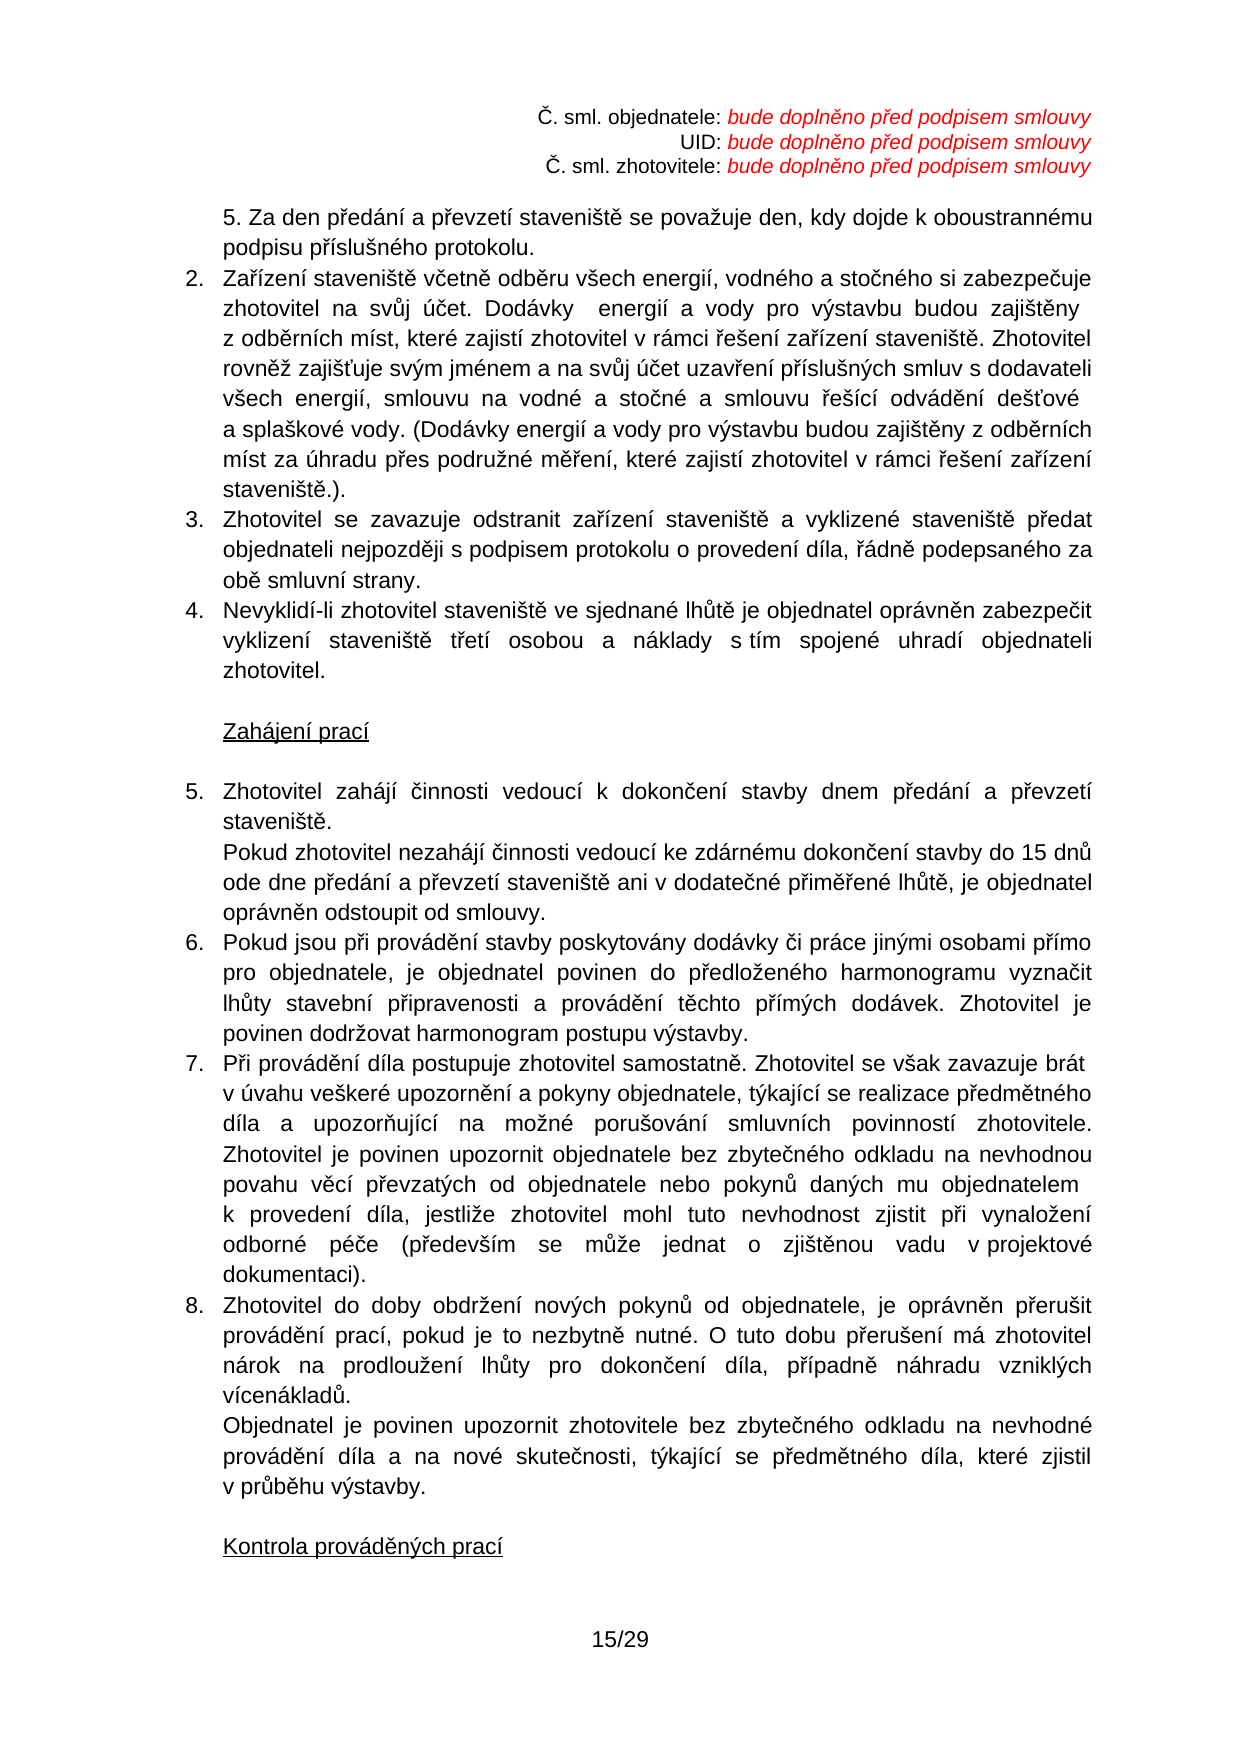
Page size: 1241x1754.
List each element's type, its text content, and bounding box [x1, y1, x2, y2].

list Při provádění díla postupuje zhotovitel samostatně. Zhotovitel se však zavazuje brát v úvahu veškeré upozornění a pokyny objednatele, týkající se realizace předmětného díla a upozorňující na možné porušování smluvních povinností zhotovitele. Zhotovitel je povinen upozornit objednatele bez zbytečného odkladu na nevhodnou povahu věcí převzatých od objednatele nebo pokynů daných mu objednatelem k provedení díla, jestliže zhotovitel mohl tuto nevhodnost zjistit při vynaložení odborné péče (především se může jednat o zjištěnou vadu v projektové dokumentaci). [185, 1050, 1093, 1288]
list Pokud jsou při provádění stavby poskytovány dodávky či práce jinými osobami přímo pro objednatele, je objednatel povinen do předloženého harmonogramu vyznačit lhůty stavební připravenosti a provádění těchto přímých dodávek. Zhotovitel je povinen dodržovat harmonogram postupu výstavby. [185, 929, 1093, 1046]
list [185, 204, 1093, 261]
list Zhotovitel do doby obdržení nových pokynů od objednatele, je oprávněn přerušit provádění prací, pokud je to nezbytně nutné. O tuto dobu přerušení má zhotovitel nárok na prodloužení lhůty pro dokončení díla, případně náhradu vzniklých vícenákladů. Objednatel je povinen upozornit zhotovitele bez zbytečného odkladu na nevhodné provádění díla a na nové skutečnosti, týkající se předmětného díla, které zjistil v průběhu výstavby. [185, 1292, 1093, 1499]
list Zahájení prací [223, 718, 1093, 744]
list Nevyklidí-li zhotovitel staveniště ve sjednané lhůtě je objednatel oprávněn zabezpečit vyklizení staveniště třetí osobou a náklady s tím spojené uhradí objednateli zhotovitel. [185, 597, 1093, 683]
list Zařízení staveniště včetně odběru všech energií, vodného a stočného si zabezpečuje zhotovitel na svůj účet. Dodávky energií a vody pro výstavbu budou zajištěny z odběrních míst, které zajistí zhotovitel v rámci řešení zařízení staveniště. Zhotovitel rovněž zajišťuje svým jménem a na svůj účet uzavření příslušných smluv s dodavateli všech energií, smlouvu na vodné a stočné a smlouvu řešící odvádění dešťové a splaškové vody. (Dodávky energií a vody pro výstavbu budou zajištěny z odběrních míst za úhradu přes podružné měření, které zajistí zhotovitel v rámci řešení zařízení staveniště.). [185, 264, 1093, 502]
list Kontrola prováděných prací [223, 1503, 1093, 1559]
list Zhotovitel se zavazuje odstranit zařízení staveniště a vyklizené staveniště předat objednateli nejpozději s podpisem protokolu o provedení díla, řádně podepsaného za obě smluvní strany. [185, 506, 1093, 593]
list Zhotovitel zahájí činnosti vedoucí k dokončení stavby dnem předání a převzetí staveniště. Pokud zhotovitel nezahájí činnosti vedoucí ke zdárnému dokončení stavby do 15 dnů ode dne předání a převzetí staveniště ani v dodatečné přiměřené lhůtě, je objednatel oprávněn odstoupit od smlouvy. [185, 778, 1093, 925]
